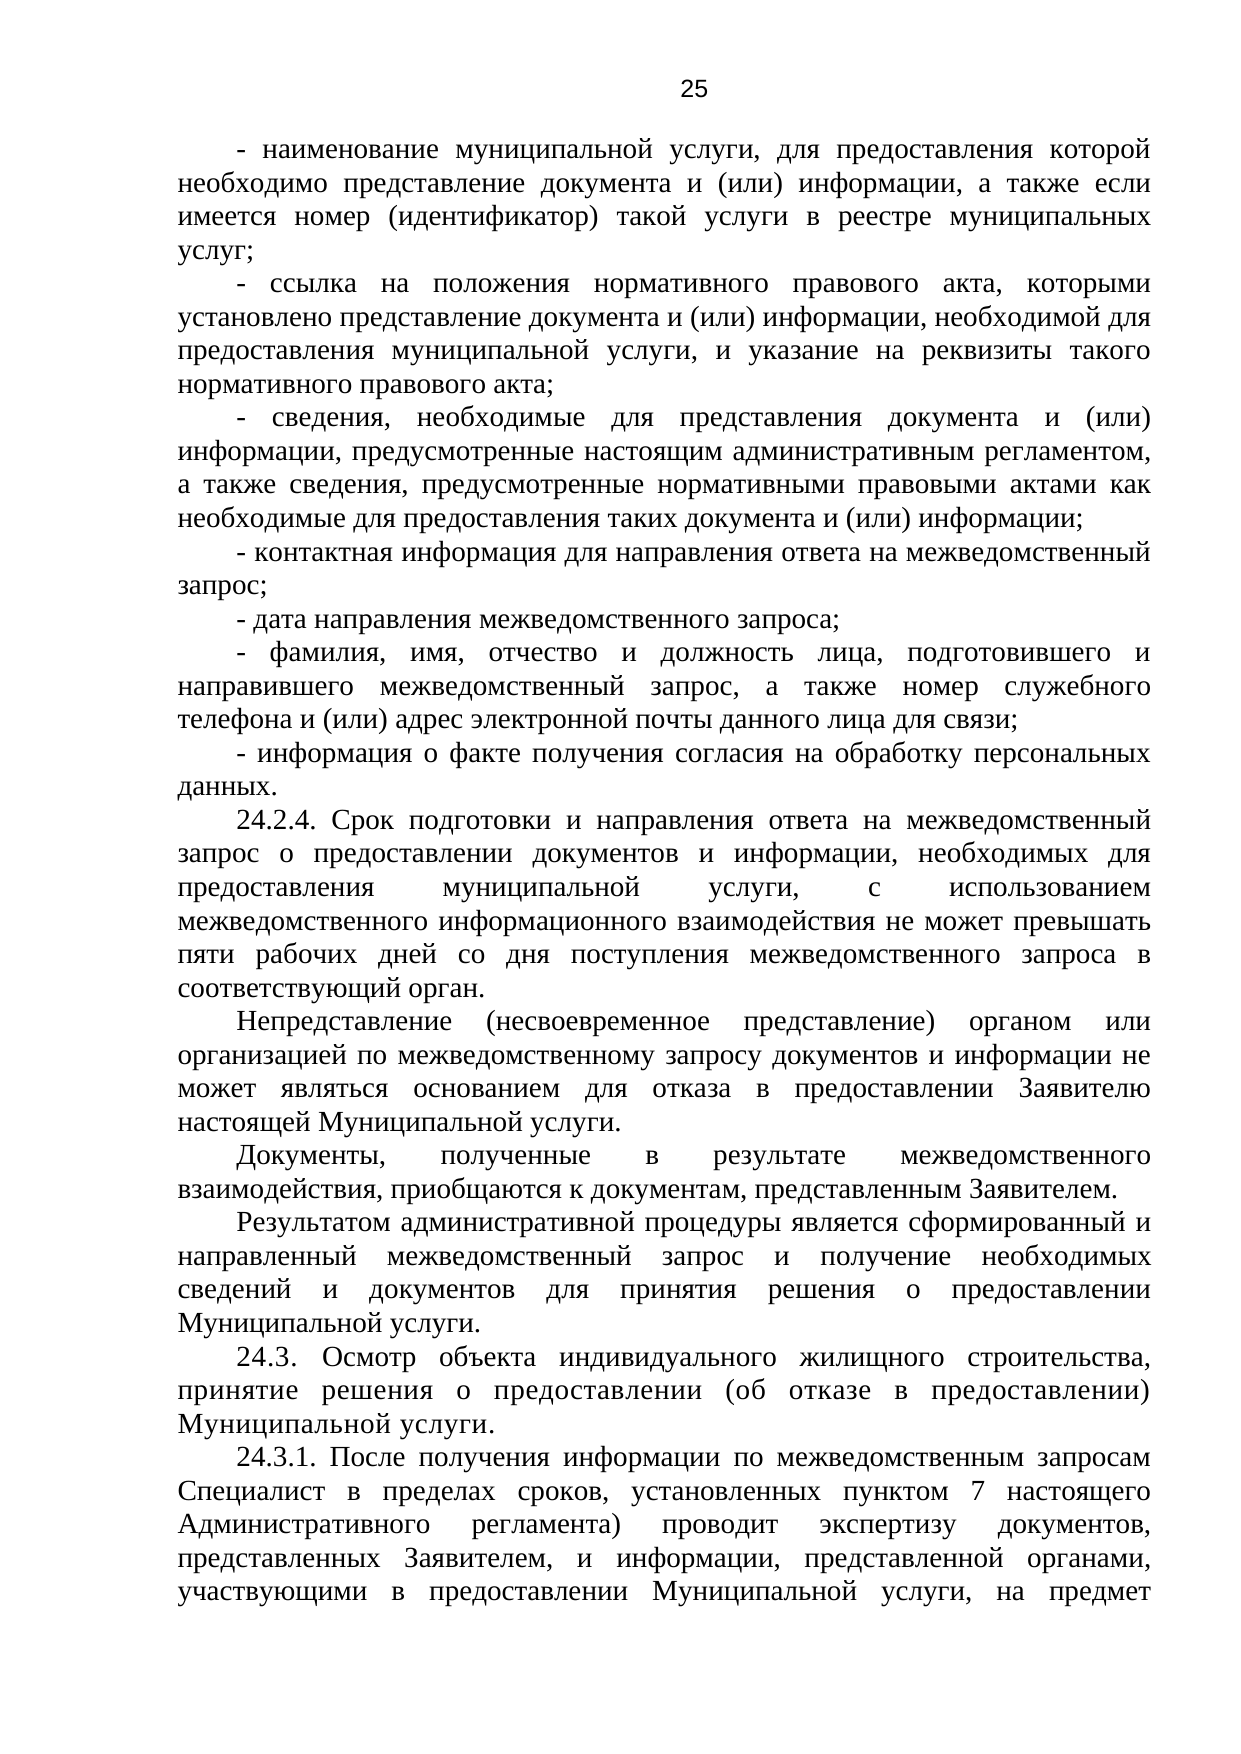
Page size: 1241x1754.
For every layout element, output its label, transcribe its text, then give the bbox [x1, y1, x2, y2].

text 24.3. Осмотр объекта индивидуального жилищного строительства, принятие решения о предоставлении (об отказе в предоставлении) Муниципальной услуги. [177, 1339, 1152, 1439]
text - сведения, необходимые для представления документа и (или) информации, предусмотренные настоящим административным регламентом, а также сведения, предусмотренные нормативными правовыми актами как необходимые для предоставления таких документа и (или) информации; [177, 399, 1152, 534]
text 24.2.4. Срок подготовки и направления ответа на межведомственный запрос о предоставлении документов и информации, необходимых для предоставления муниципальной услуги, с использованием межведомственного информационного взаимодействия не может превышать пяти рабочих дней со дня поступления межведомственного запроса в соответствующий орган. [177, 802, 1152, 1003]
text Непредставление (несвоевременное представление) органом или организацией по межведомственному запросу документов и информации не может являться основанием для отказа в предоставлении Заявителю настоящей Муниципальной услуги. [177, 1003, 1152, 1137]
text Документы, полученные в результате межведомственного взаимодействия, приобщаются к документам, представленным Заявителем. [177, 1137, 1152, 1204]
text - информация о факте получения согласия на обработку персональных данных. [177, 735, 1152, 802]
text Результатом административной процедуры является сформированный и направленный межведомственный запрос и получение необходимых сведений и документов для принятия решения о предоставлении Муниципальной услуги. [177, 1204, 1152, 1339]
text - контактная информация для направления ответа на межведомственный запрос; [177, 534, 1152, 601]
text - ссылка на положения нормативного правового акта, которыми установлено представление документа и (или) информации, необходимой для предоставления муниципальной услуги, и указание на реквизиты такого нормативного правового акта; [177, 265, 1152, 399]
text - дата направления межведомственного запроса; [177, 601, 1152, 634]
text - фамилия, имя, отчество и должность лица, подготовившего и направившего межведомственный запрос, а также номер служебного телефона и (или) адрес электронной почты данного лица для связи; [177, 634, 1152, 735]
text - наименование муниципальной услуги, для предоставления которой необходимо представление документа и (или) информации, а также если имеется номер (идентификатор) такой услуги в реестре муниципальных услуг; [177, 131, 1152, 265]
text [177, 1439, 1152, 1607]
